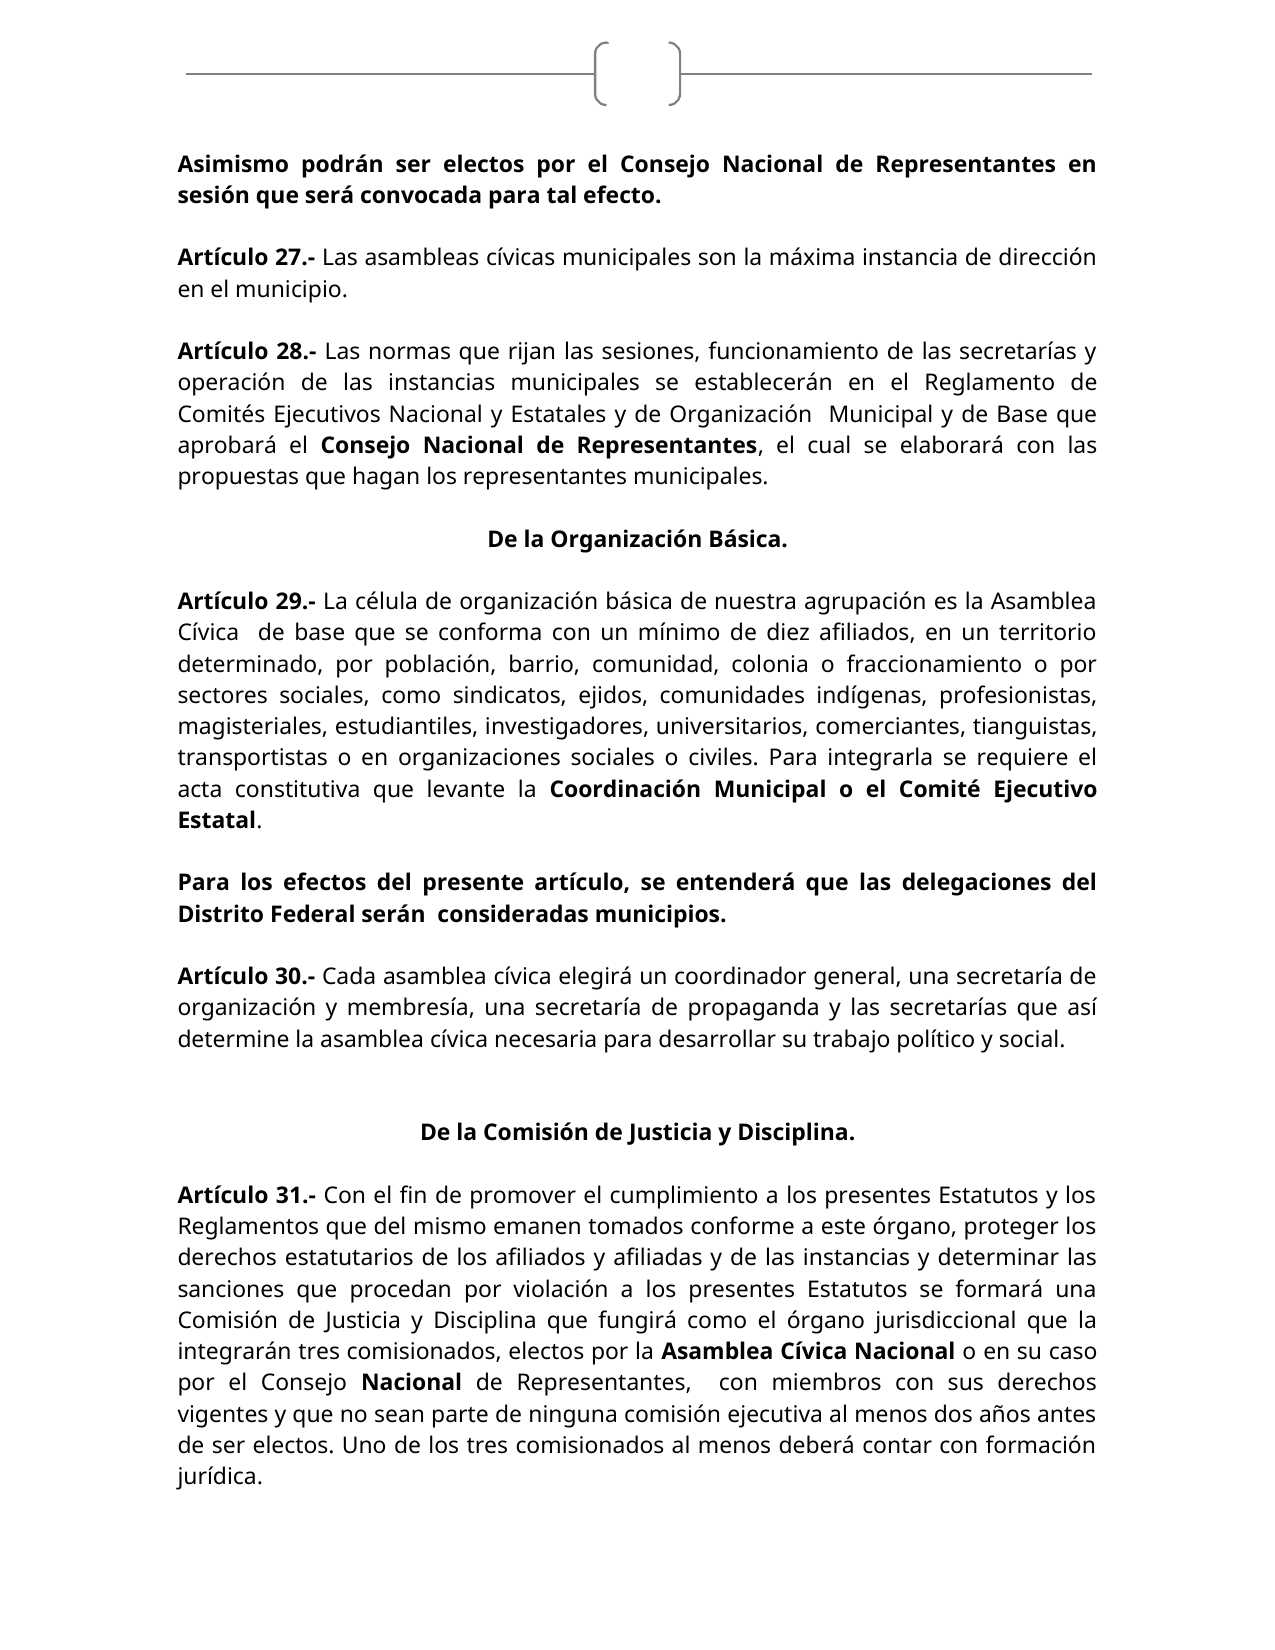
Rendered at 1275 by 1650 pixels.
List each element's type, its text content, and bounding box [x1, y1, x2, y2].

text Artículo 29.- La célula de organización básica de nuestra agrupación es la Asamblea Cívica de base que se conforma con un mínimo de diez afiliados, en un territorio determinado, por población, barrio, comunidad, colonia o fraccionamiento o por sectores sociales, como sindicatos, ejidos, comunidades indígenas, profesionistas, magisteriales, estudiantiles, investigadores, universitarios, comerciantes, tianguistas, transportistas o en organizaciones sociales o civiles. Para integrarla se requiere el acta constitutiva que levante la Coordinación Municipal o el Comité Ejecutivo Estatal. [177, 585, 1098, 835]
text Artículo 30.- Cada asamblea cívica elegirá un coordinador general, una secretaría de organización y membresía, una secretaría de propaganda y las secretarías que así determine la asamblea cívica necesaria para desarrollar su trabajo político y social. [177, 960, 1098, 1054]
text De la Comisión de Justicia y Disciplina. [177, 1116, 1098, 1148]
text Artículo 28.- Las normas que rijan las sesiones, funcionamiento de las secretarías y operación de las instancias municipales se establecerán en el Reglamento de Comités Ejecutivos Nacional y Estatales y de Organización Municipal y de Base que aprobará el Consejo Nacional de Representantes, el cual se elaborará con las propuestas que hagan los representantes municipales. [177, 335, 1098, 491]
text Para los efectos del presente artículo, se entenderá que las delegaciones del Distrito Federal serán consideradas municipios. [177, 866, 1098, 929]
text Artículo 31.- Con el fin de promover el cumplimiento a los presentes Estatutos y los Reglamentos que del mismo emanen tomados conforme a este órgano, proteger los derechos estatutarios de los afiliados y afiliadas y de las instancias y determinar las sanciones que procedan por violación a los presentes Estatutos se formará una Comisión de Justicia y Disciplina que fungirá como el órgano jurisdiccional que la integrarán tres comisionados, electos por la Asamblea Cívica Nacional o en su caso por el Consejo Nacional de Representantes, con miembros con sus derechos vigentes y que no sean parte de ninguna comisión ejecutiva al menos dos años antes de ser electos. Uno de los tres comisionados al menos deberá contar con formación jurídica. [177, 1179, 1098, 1491]
text Artículo 27.- Las asambleas cívicas municipales son la máxima instancia de dirección en el municipio. [177, 241, 1098, 304]
text De la Organización Básica. [177, 523, 1098, 554]
text Asimismo podrán ser electos por el Consejo Nacional de Representantes en sesión que será convocada para tal efecto. [177, 148, 1098, 210]
